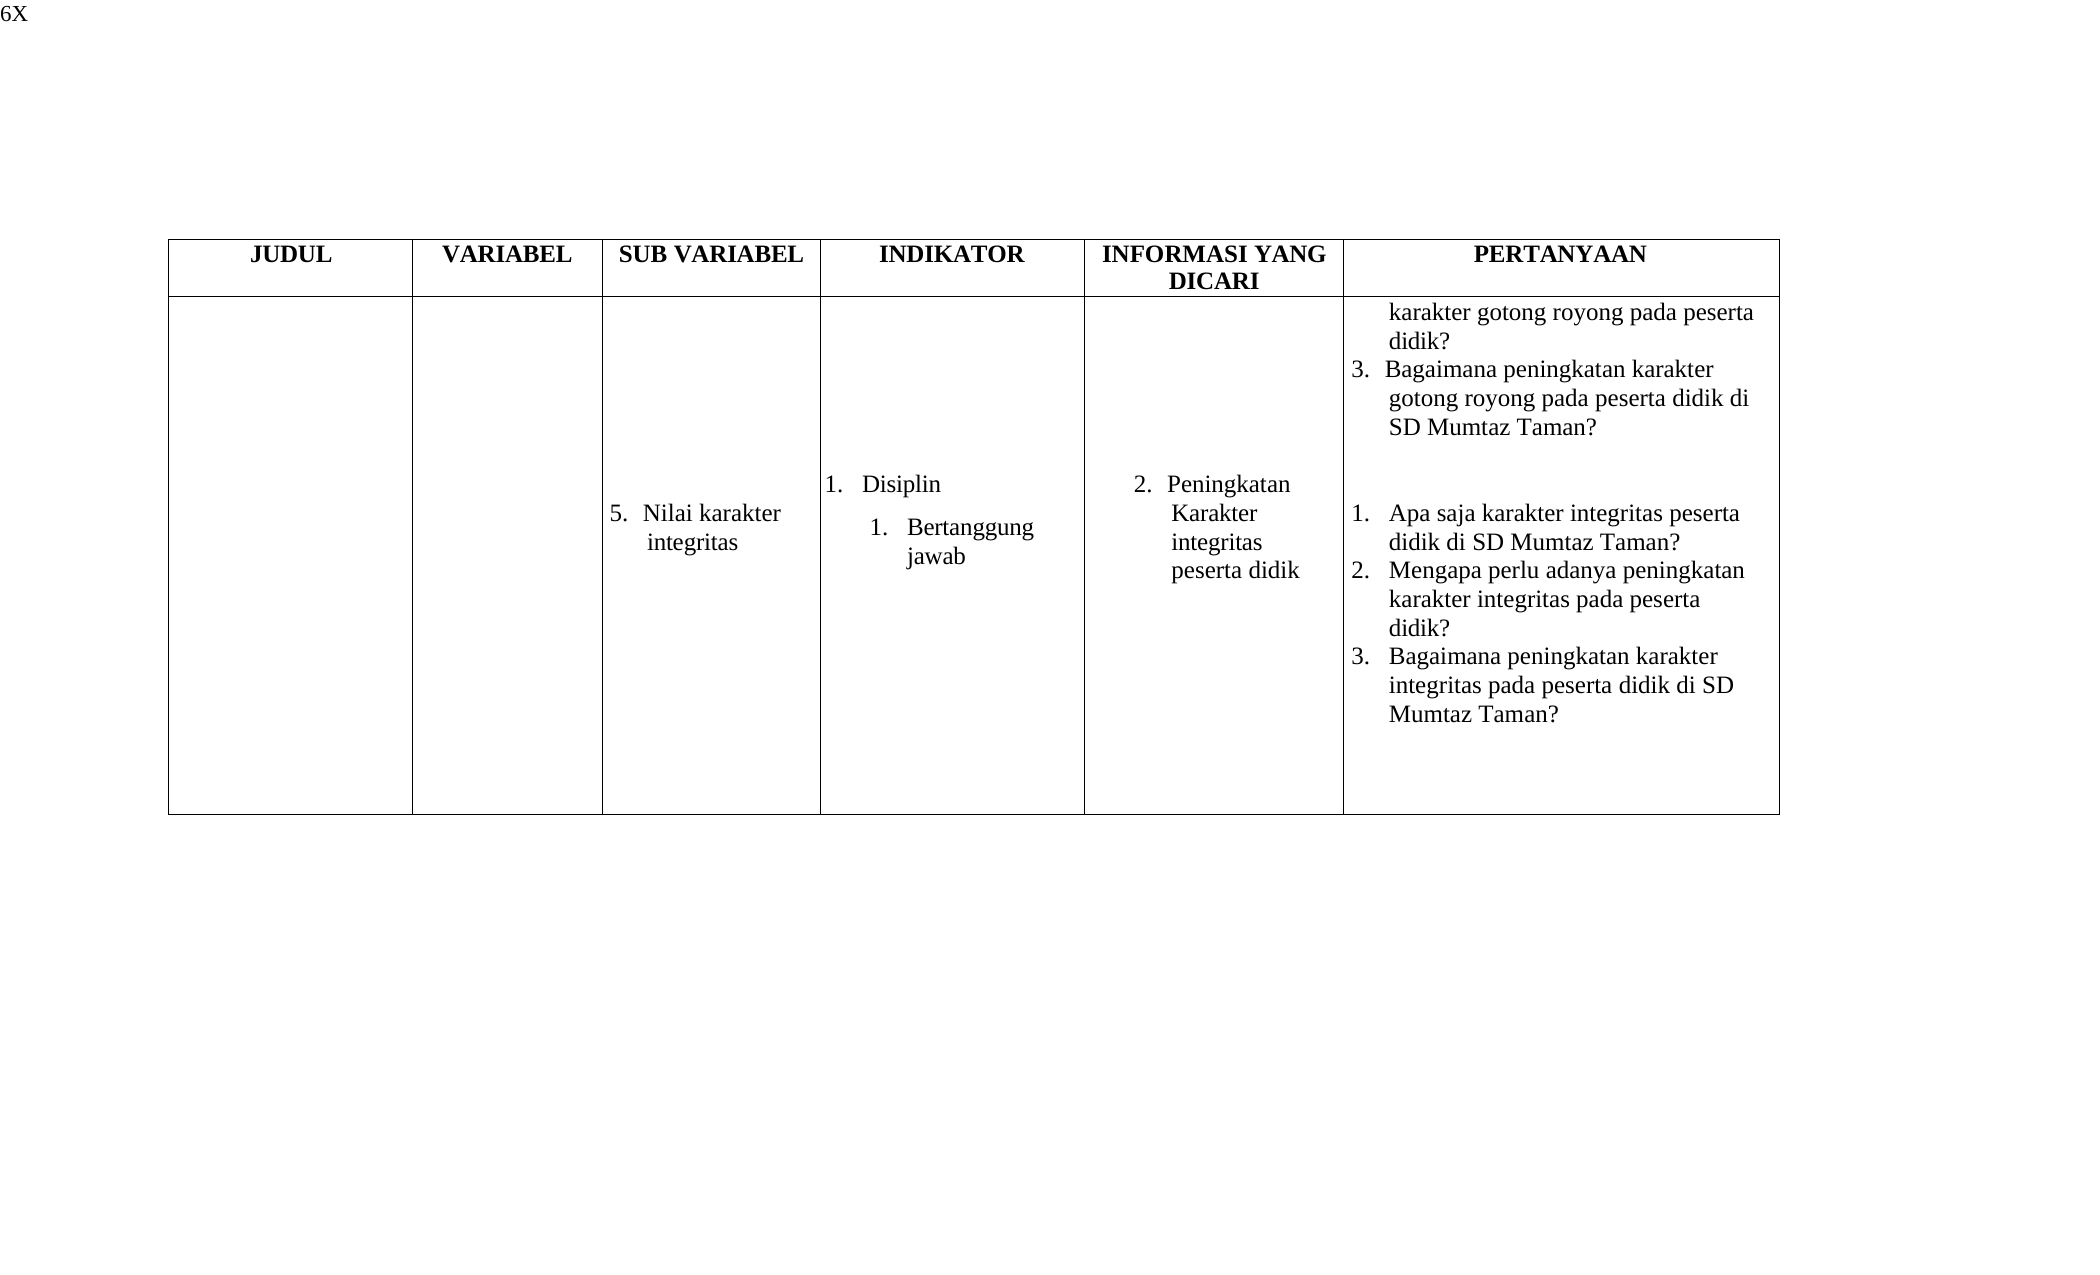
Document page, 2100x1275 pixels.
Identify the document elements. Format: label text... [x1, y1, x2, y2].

table_header SUB VARIABEL [603, 240, 820, 296]
table_header VARIABEL [413, 240, 602, 296]
table_header PERTANYAAN [1344, 240, 1779, 296]
table_cell [413, 297, 602, 813]
table_cell karakter gotong royong pada peserta didik? 3. Bagaimana peningkatan karakter gotong royong pada peserta didik di SD Mumtaz Taman? Apa saja karakter integritas peserta didik di SD Mumtaz Taman? Mengapa perlu adanya peningkatan karakter integritas pada peserta didik? Bagaimana peningkatan karakter integritas pada peserta didik di SD Mumtaz Taman? [1344, 297, 1779, 813]
table_cell 2. Peningkatan Karakter integritas peserta didik [1085, 297, 1343, 813]
table_cell [169, 297, 412, 813]
table_cell 5. Nilai karakter integritas [603, 297, 820, 813]
table_header INDIKATOR [821, 240, 1084, 296]
table_header INFORMASI YANG DICARI [1085, 240, 1343, 296]
table_header JUDUL [169, 240, 412, 296]
table_cell Disiplin Bertanggung jawab [821, 297, 1084, 813]
